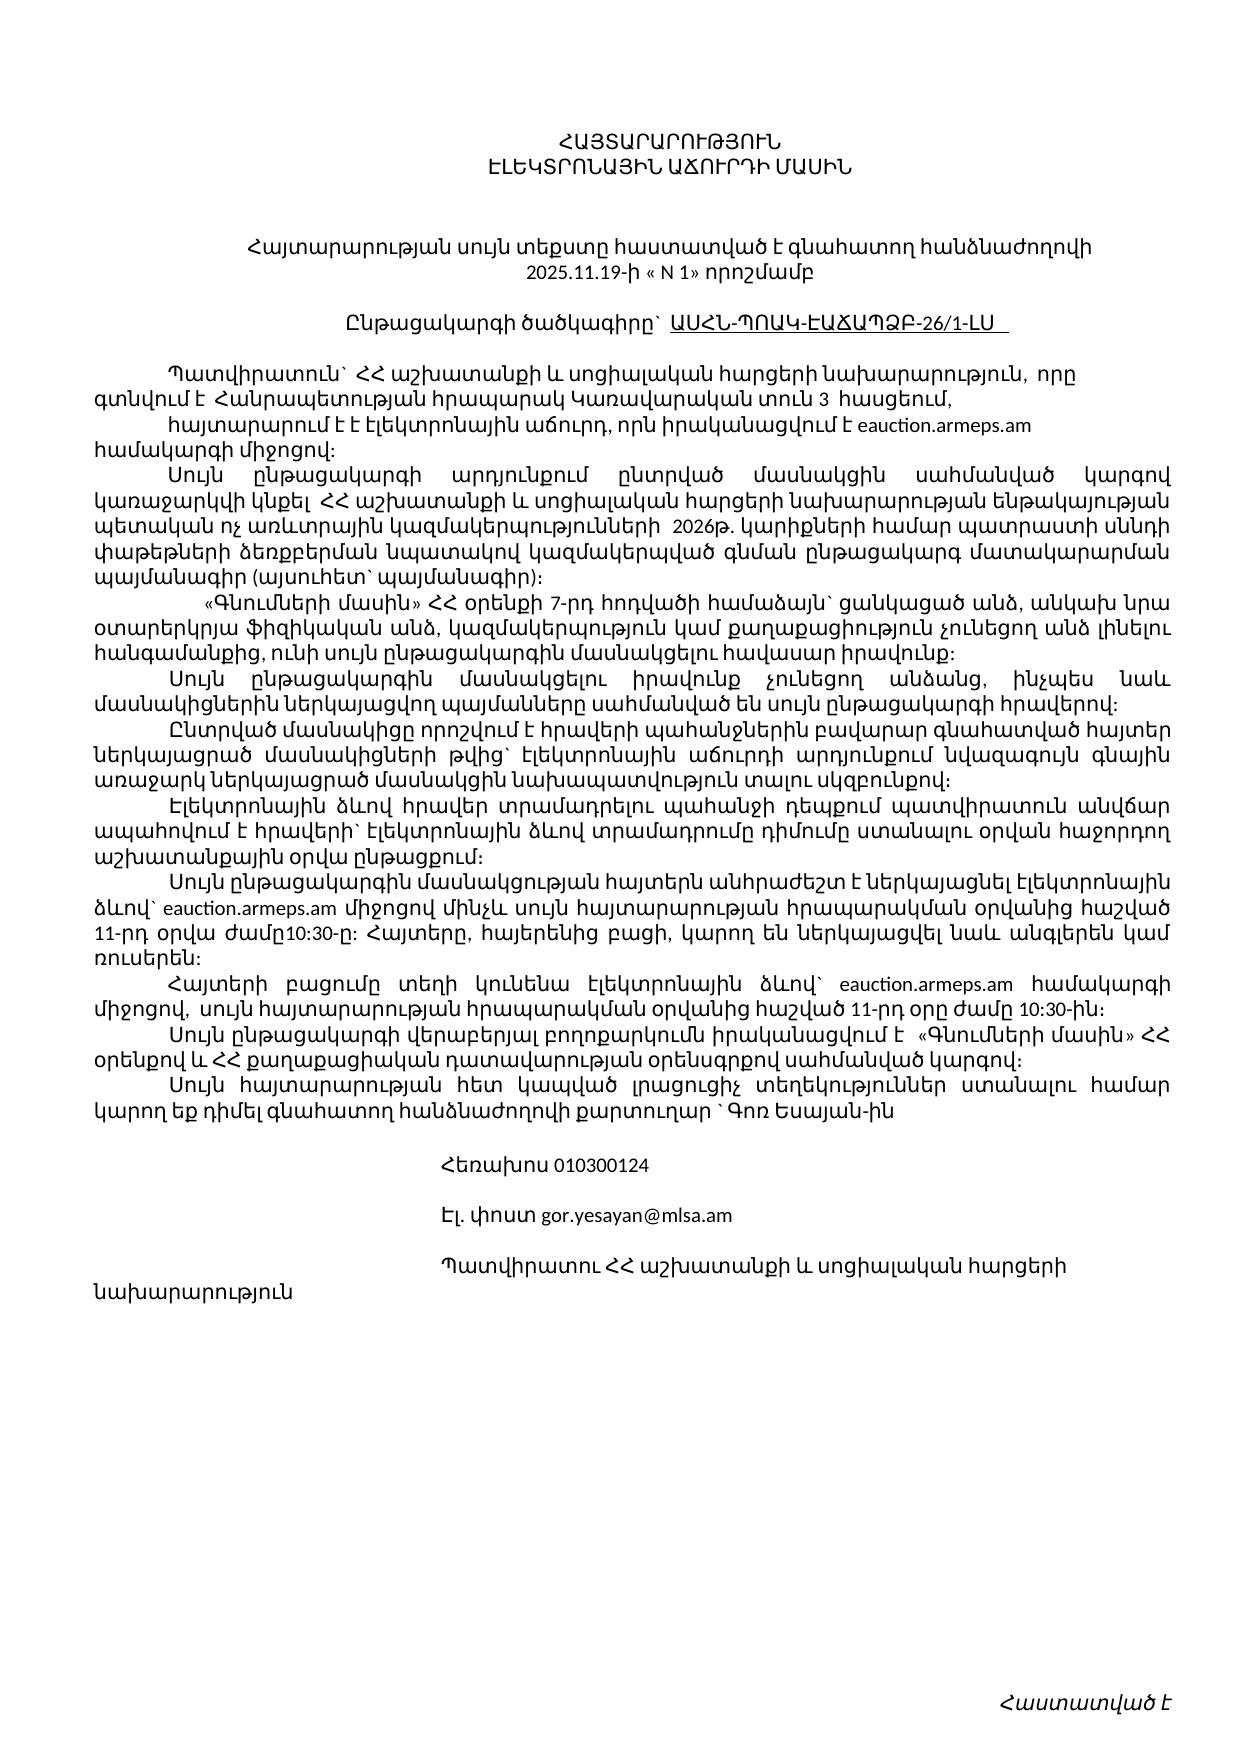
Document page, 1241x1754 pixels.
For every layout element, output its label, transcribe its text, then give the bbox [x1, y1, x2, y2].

text Պատվիրատուն` ՀՀ աշխատանքի և սոցիալական հարցերի նախարարություն, որը գտնվում է Հանրապետության հրապարակ Կառավարական տուն 3 հասցեում, [94, 361, 1171, 412]
text Ընթացակարգի ծածկագիրը` ԱՍՀՆ-ՊՈԱԿ-ԷԱՃԱՊՁԲ-26/1-ԼՍ [94, 310, 1171, 336]
text Սույն ընթացակարգին մասնակցության հայտերն անհրաժեշտ է ներկայացնել էլեկտրոնային ձևով` eauction.armeps.am միջոցով մինչև սույն հայտարարության հրապարակման օրվանից հաշված 11-րդ օրվա ժամը10:30-ը: Հայտերը, հայերենից բացի, կարող են ներկայացվել նաև անգլերեն կամ ռուսերեն: [94, 869, 1171, 971]
text Հաստատված է [94, 1690, 1171, 1716]
text Սույն ընթացակարգի արդյունքում ընտրված մասնակցին սահմանված կարգով կառաջարկվի կնքել ՀՀ աշխատանքի և սոցիալական հարցերի նախարարության ենթակայության պետական ոչ առևտրային կազմակերպությունների 2026թ. կարիքների համար պատրաստի սննդի փաթեթների ձեռքբերման նպատակով կազմակերպված գնման ընթացակարգ մատակարարման պայմանագիր (այսուհետ` պայմանագիր)։ [94, 463, 1171, 590]
text ԷԼԵԿՏՐՈՆԱՅԻՆ ԱՃՈՒՐԴԻ ՄԱՍԻՆ [94, 154, 1171, 180]
text ՀԱՅՏԱՐԱՐՈՒԹՅՈՒՆ [94, 129, 1171, 154]
text Պատվիրատու ՀՀ աշխատանքի և սոցիալական հարցերի նախարարություն [94, 1253, 1171, 1304]
text Հայտարարության սույն տեքստը հաստատված է գնահատող հանձնաժողովի [94, 234, 1171, 259]
text Սույն ընթացակարգի վերաբերյալ բողոքարկումն իրականացվում է «Գնումների մասին» ՀՀ օրենքով և ՀՀ քաղաքացիական դատավարության օրենսգրքով սահմանված կարգով։ [94, 1022, 1171, 1073]
text 2025.11.19 -ի « N 1» որոշմամբ [94, 259, 1171, 285]
text «Գնումների մասին» ՀՀ օրենքի 7-րդ հոդվածի համաձայն` ցանկացած անձ, անկախ նրա օտարերկրյա ֆիզիկական անձ, կազմակերպություն կամ քաղաքացիություն չունեցող անձ լինելու հանգամանքից, ունի սույն ընթացակարգին մասնակցելու հավասար իրավունք: [94, 590, 1171, 666]
text Սույն ընթացակարգին մասնակցելու իրավունք չունեցող անձանց, ինչպես նաև մասնակիցներին ներկայացվող պայմանները սահմանված են սույն ընթացակարգի հրավերով: [94, 666, 1171, 717]
text Սույն հայտարարության հետ կապված լրացուցիչ տեղեկություններ ստանալու համար կարող եք դիմել գնահատող հանձնաժողովի քարտուղար ` Գոռ Եսայան-ին [94, 1073, 1171, 1123]
text Էլեկտրոնային ձևով հրավեր տրամադրելու պահանջի դեպքում պատվիրատուն անվճար ապահովում է հրավերի` էլեկտրոնային ձևով տրամադրումը դիմումը ստանալու օրվան հաջորդող աշխատանքային օրվա ընթացքում։ [94, 793, 1171, 869]
text Էլ. փոստ gor.yesayan@mlsa.am [94, 1203, 1171, 1228]
text Հեռախոս 010300124 [94, 1152, 1171, 1177]
text հայտարարում է է էլեկտրոնային աճուրդ, որն իրականացվում է eauction.armeps.am համակարգի միջոցով: [94, 412, 1171, 463]
text Հայտերի բացումը տեղի կունենա էլեկտրոնային ձևով` eauction.armeps.am համակարգի միջոցով, սույն հայտարարության հրապարակման օրվանից հաշված 11-րդ օրը ժամը 10:30-ին։ [94, 971, 1171, 1022]
text Ընտրված մասնակիցը որոշվում է հրավերի պահանջներին բավարար գնահատված հայտեր ներկայացրած մասնակիցների թվից` էլեկտրոնային աճուրդի արդյունքում նվազագույն գնային առաջարկ ներկայացրած մասնակցին նախապատվություն տալու սկզբունքով։ [94, 717, 1171, 793]
